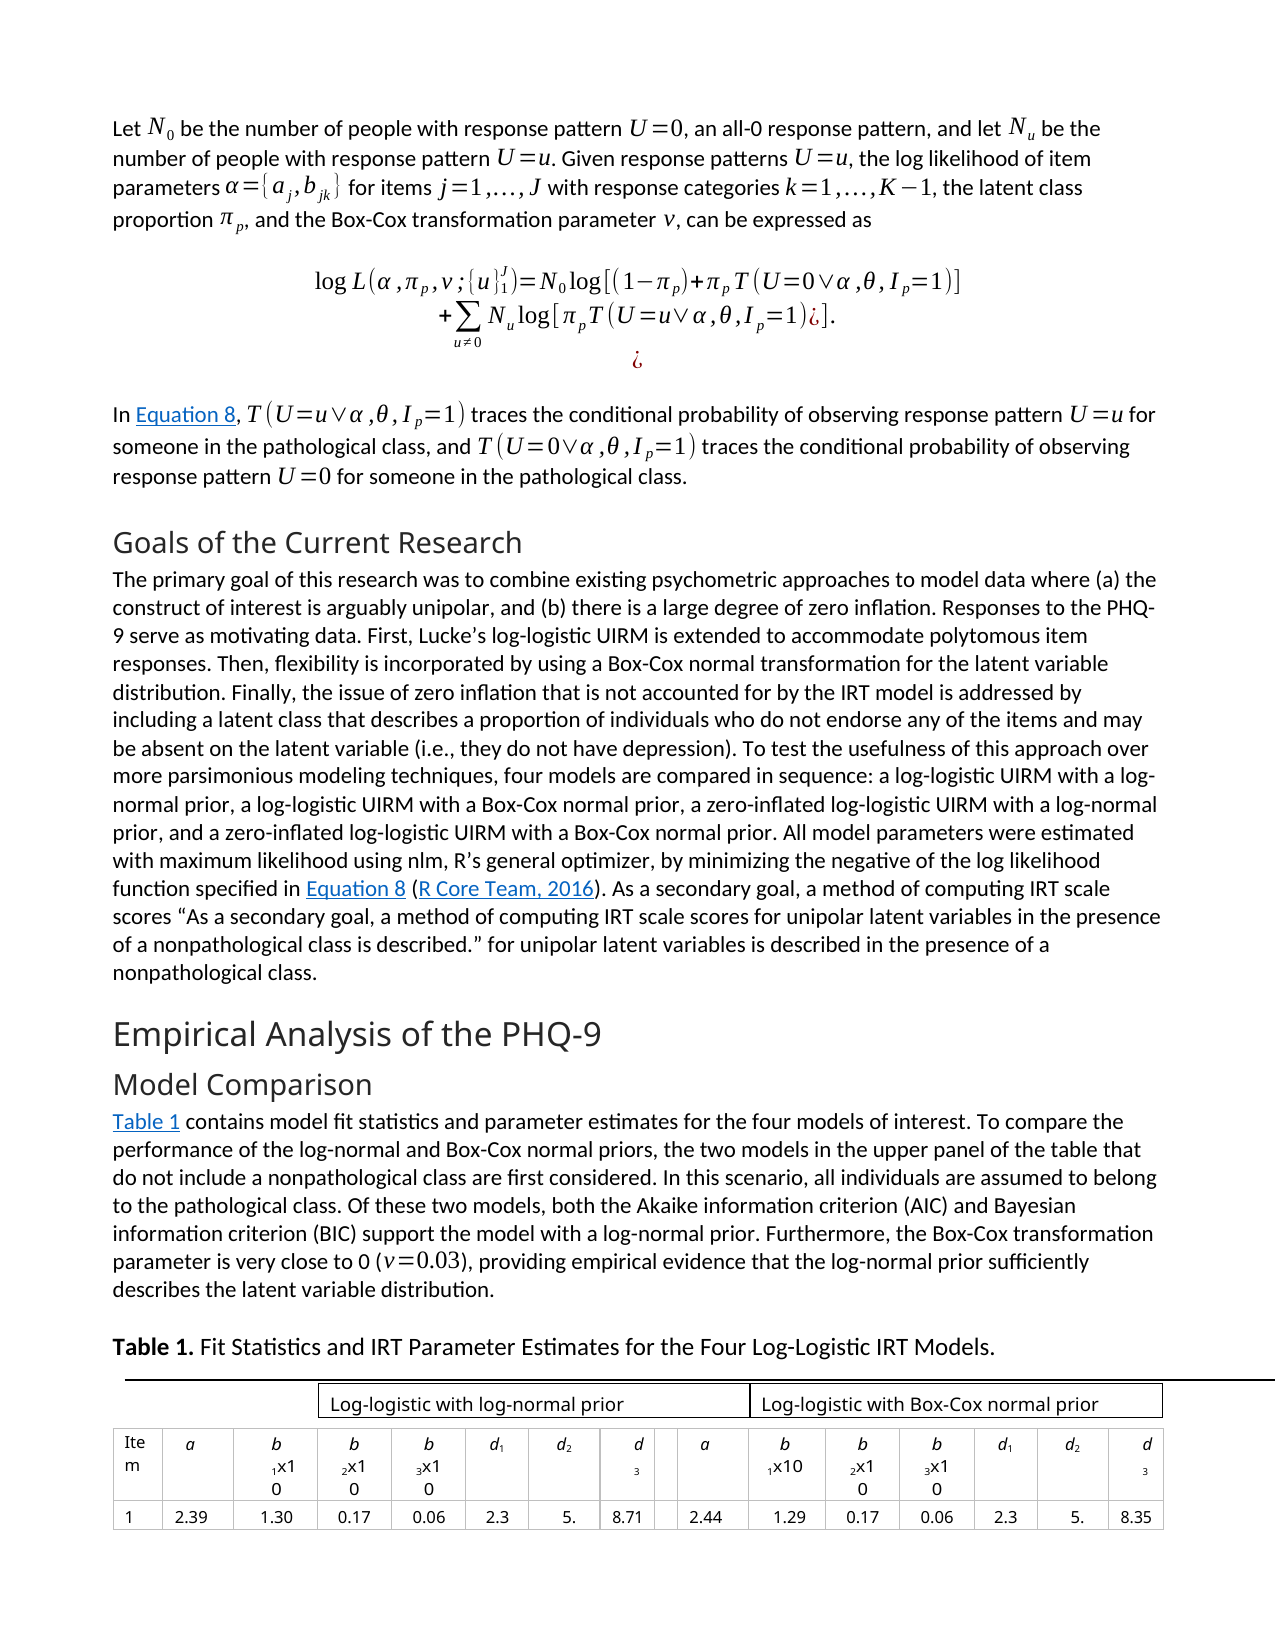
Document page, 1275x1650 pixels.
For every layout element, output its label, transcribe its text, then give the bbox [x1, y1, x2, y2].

table_cell 0.17 (0.10) [826, 1501, 899, 1528]
table_header [655, 1429, 677, 1500]
table_header d2 [529, 1429, 599, 1500]
table_header d3 [601, 1429, 654, 1500]
text Table 1. Fit Statistics and IRT Parameter Estimates for the Four Log-Logistic IRT Models. [112, 1331, 1162, 1361]
table_header b3x10 [392, 1429, 465, 1500]
subtitle Goals of the Current Research [112, 523, 1162, 562]
table_cell [655, 1501, 677, 1528]
table_header a [163, 1429, 233, 1500]
table_cell 0.06 (0.06) [392, 1501, 465, 1528]
table_header Log-logistic with log-normal prior [319, 1384, 749, 1417]
subtitle Empirical Analysis of the PHQ-9 [112, 1011, 1162, 1056]
table_cell 2.44 (0.10) [678, 1501, 748, 1528]
subtitle Model Comparison [112, 1064, 1162, 1104]
table_header d3 [1109, 1429, 1163, 1500]
table_cell 0.06 (0.06) [900, 1501, 974, 1528]
table_header b3x10 [900, 1429, 974, 1500]
table_cell 5.48 [529, 1501, 599, 1528]
text Let be the number of people with response pattern , an all-0 response pattern, and let be the number of people with response pattern . Given response patterns , the log likelihood of item parameters for items with response categories , the latent class proportion , and the Box-Cox transformation parameter , can be expressed as [112, 112, 1162, 234]
table_header d2 [1038, 1429, 1108, 1500]
text The primary goal of this research was to combine existing psychometric approaches to model data where (a) the construct of interest is arguably unipolar, and (b) there is a large degree of zero inflation. Responses to the PHQ-9 serve as motivating data. First, Lucke’s log-logistic UIRM is extended to accommodate polytomous item responses. Then, flexibility is incorporated by using a Box-Cox normal transformation for the latent variable distribution. Finally, the issue of zero inflation that is not accounted for by the IRT model is addressed by including a latent class that describes a proportion of individuals who do not endorse any of the items and may be absent on the latent variable (i.e., they do not have depression). To test the usefulness of this approach over more parsimonious modeling techniques, four models are compared in sequence: a log-logistic UIRM with a log-normal prior, a log-logistic UIRM with a Box-Cox normal prior, a zero-inflated log-logistic UIRM with a log-normal prior, and a zero-inflated log-logistic UIRM with a Box-Cox normal prior. All model parameters were estimated with maximum likelihood using nlm, R’s general optimizer, by minimizing the negative of the log likelihood function specified in Equation 8 (R Core Team, 2016). As a secondary goal, a method of computing IRT scale scores “As a secondary goal, a method of computing IRT scale scores for unipolar latent variables in the presence of a nonpathological class is described.” for unipolar latent variables is described in the presence of a nonpathological class. [112, 566, 1162, 986]
table_cell 1.30 (0.28) [234, 1501, 317, 1528]
table_cell 2.35 [466, 1501, 528, 1528]
table_header b1x10 [234, 1429, 317, 1500]
table_header Log-logistic with Box-Cox normal prior [751, 1384, 1162, 1417]
table_header b2x10 [826, 1429, 899, 1500]
text In Equation 8, traces the conditional probability of observing response pattern for someone in the pathological class, and traces the conditional probability of observing response pattern for someone in the pathological class. [112, 398, 1162, 491]
table_cell 1 [114, 1501, 162, 1528]
table_cell 2.31 [975, 1501, 1037, 1528]
table_header d1 [466, 1429, 528, 1500]
text Table 1 contains model fit statistics and parameter estimates for the four models of interest. To compare the performance of the log-normal and Box-Cox normal priors, the two models in the upper panel of the table that do not include a nonpathological class are first considered. In this scenario, all individuals are assumed to belong to the pathological class. Of these two models, both the Akaike information criterion (AIC) and Bayesian information criterion (BIC) support the model with a log-normal prior. Furthermore, the Box-Cox transformation parameter is very close to 0 (), providing empirical evidence that the log-normal prior sufficiently describes the latent variable distribution. [112, 1107, 1162, 1303]
table_header a [678, 1429, 748, 1500]
table_header b2x10 [318, 1429, 391, 1500]
table_header Item [114, 1429, 162, 1500]
table_header d1 [975, 1429, 1037, 1500]
table_cell 8.35 [1109, 1501, 1163, 1528]
table_cell 0.17 (0.10) [318, 1501, 391, 1528]
table_cell 5.30 [1038, 1501, 1108, 1528]
table_header b1x10 [749, 1429, 825, 1500]
table_cell 8.71 [601, 1501, 654, 1528]
table_cell 2.39 (0.09) [163, 1501, 233, 1528]
table_cell 1.29 (0.28) [749, 1501, 825, 1528]
